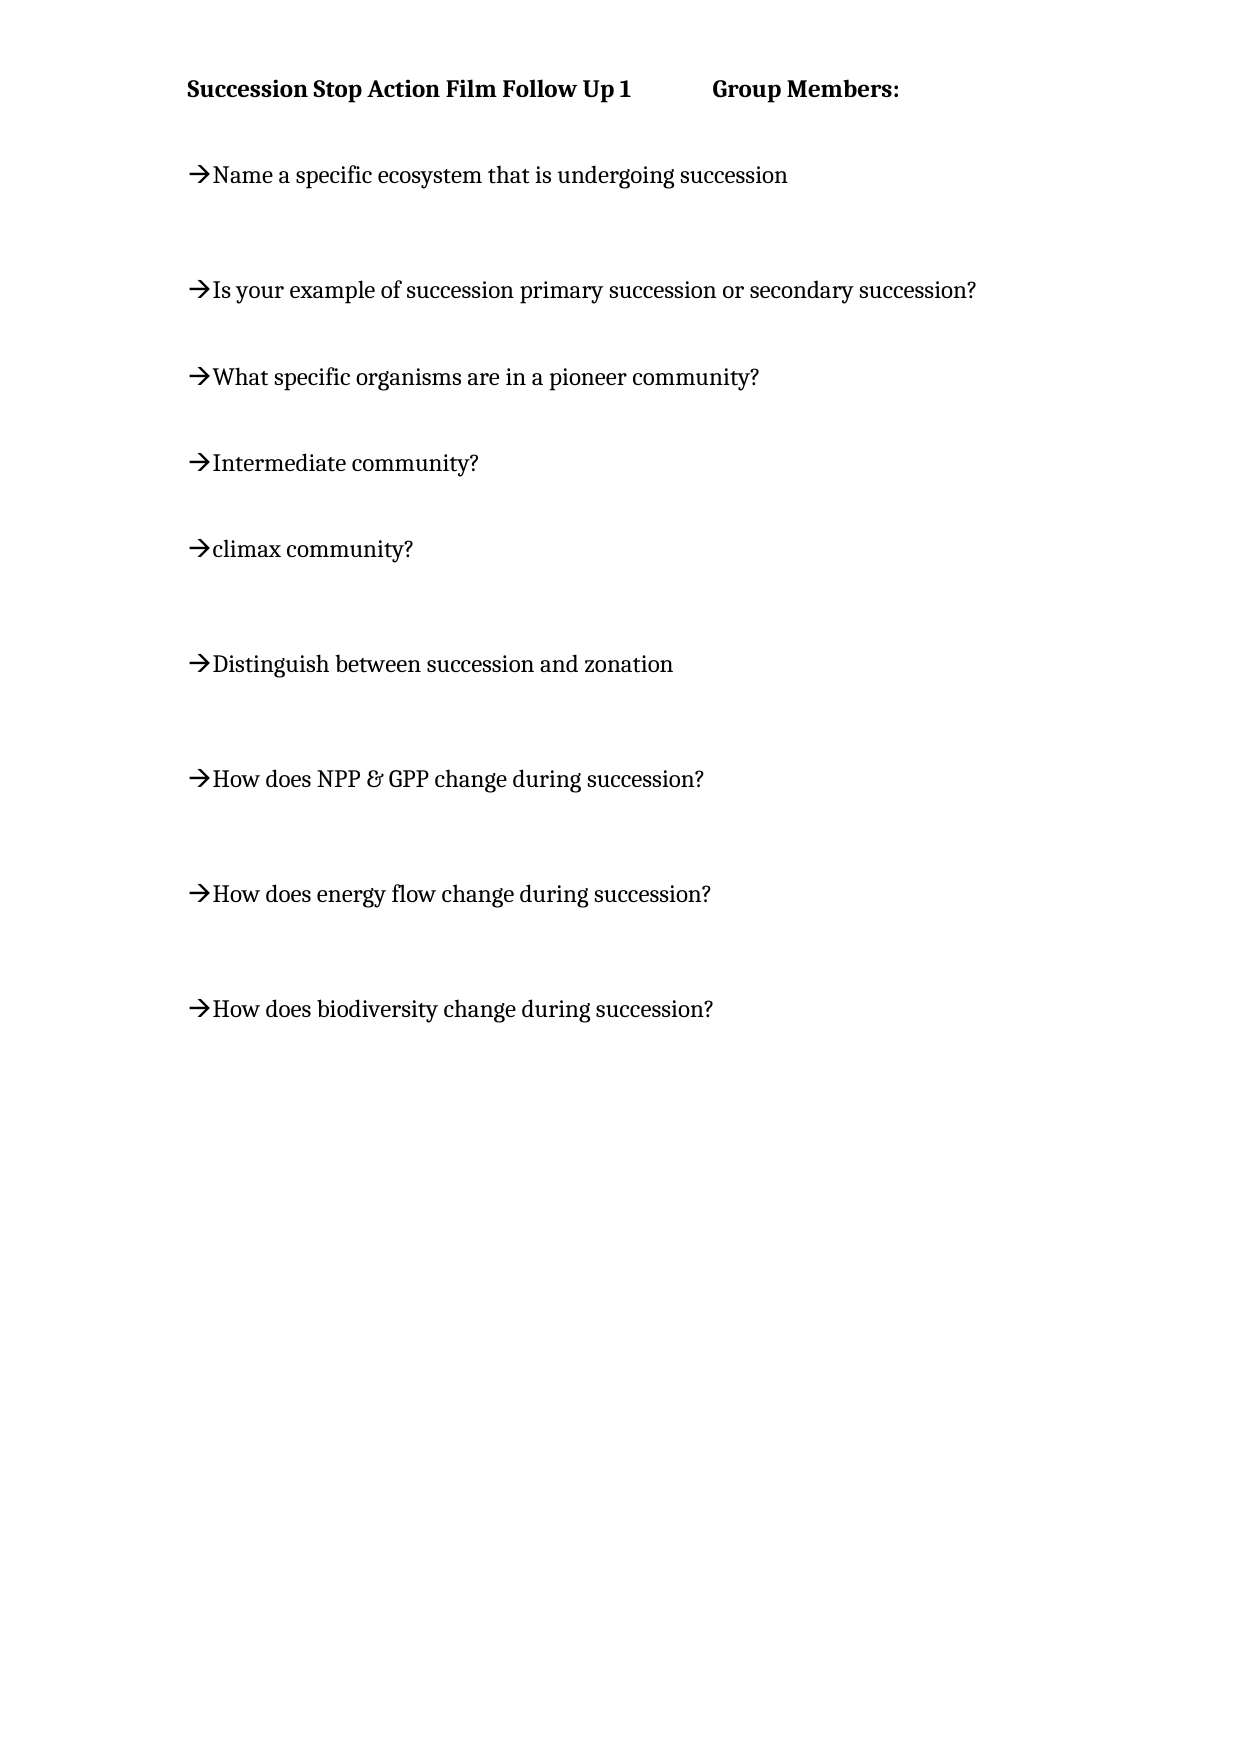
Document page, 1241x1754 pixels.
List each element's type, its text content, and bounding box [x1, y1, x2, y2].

text climax community? [187, 535, 1053, 564]
text How does energy flow change during succession? [187, 880, 1053, 909]
text Name a specific ecosystem that is undergoing succession [187, 161, 1053, 190]
text What specific organisms are in a pioneer community? [187, 362, 1053, 391]
text Intermediate community? [187, 449, 1053, 477]
text Is your example of succession primary succession or secondary succession? [187, 276, 1053, 334]
text How does biodiversity change during succession? [187, 995, 1053, 1024]
text Distinguish between succession and zonation [187, 650, 1053, 679]
text How does NPP & GPP change during succession? [187, 765, 1053, 794]
text Succession Stop Action Film Follow Up 1 Group Members: [187, 75, 1053, 104]
